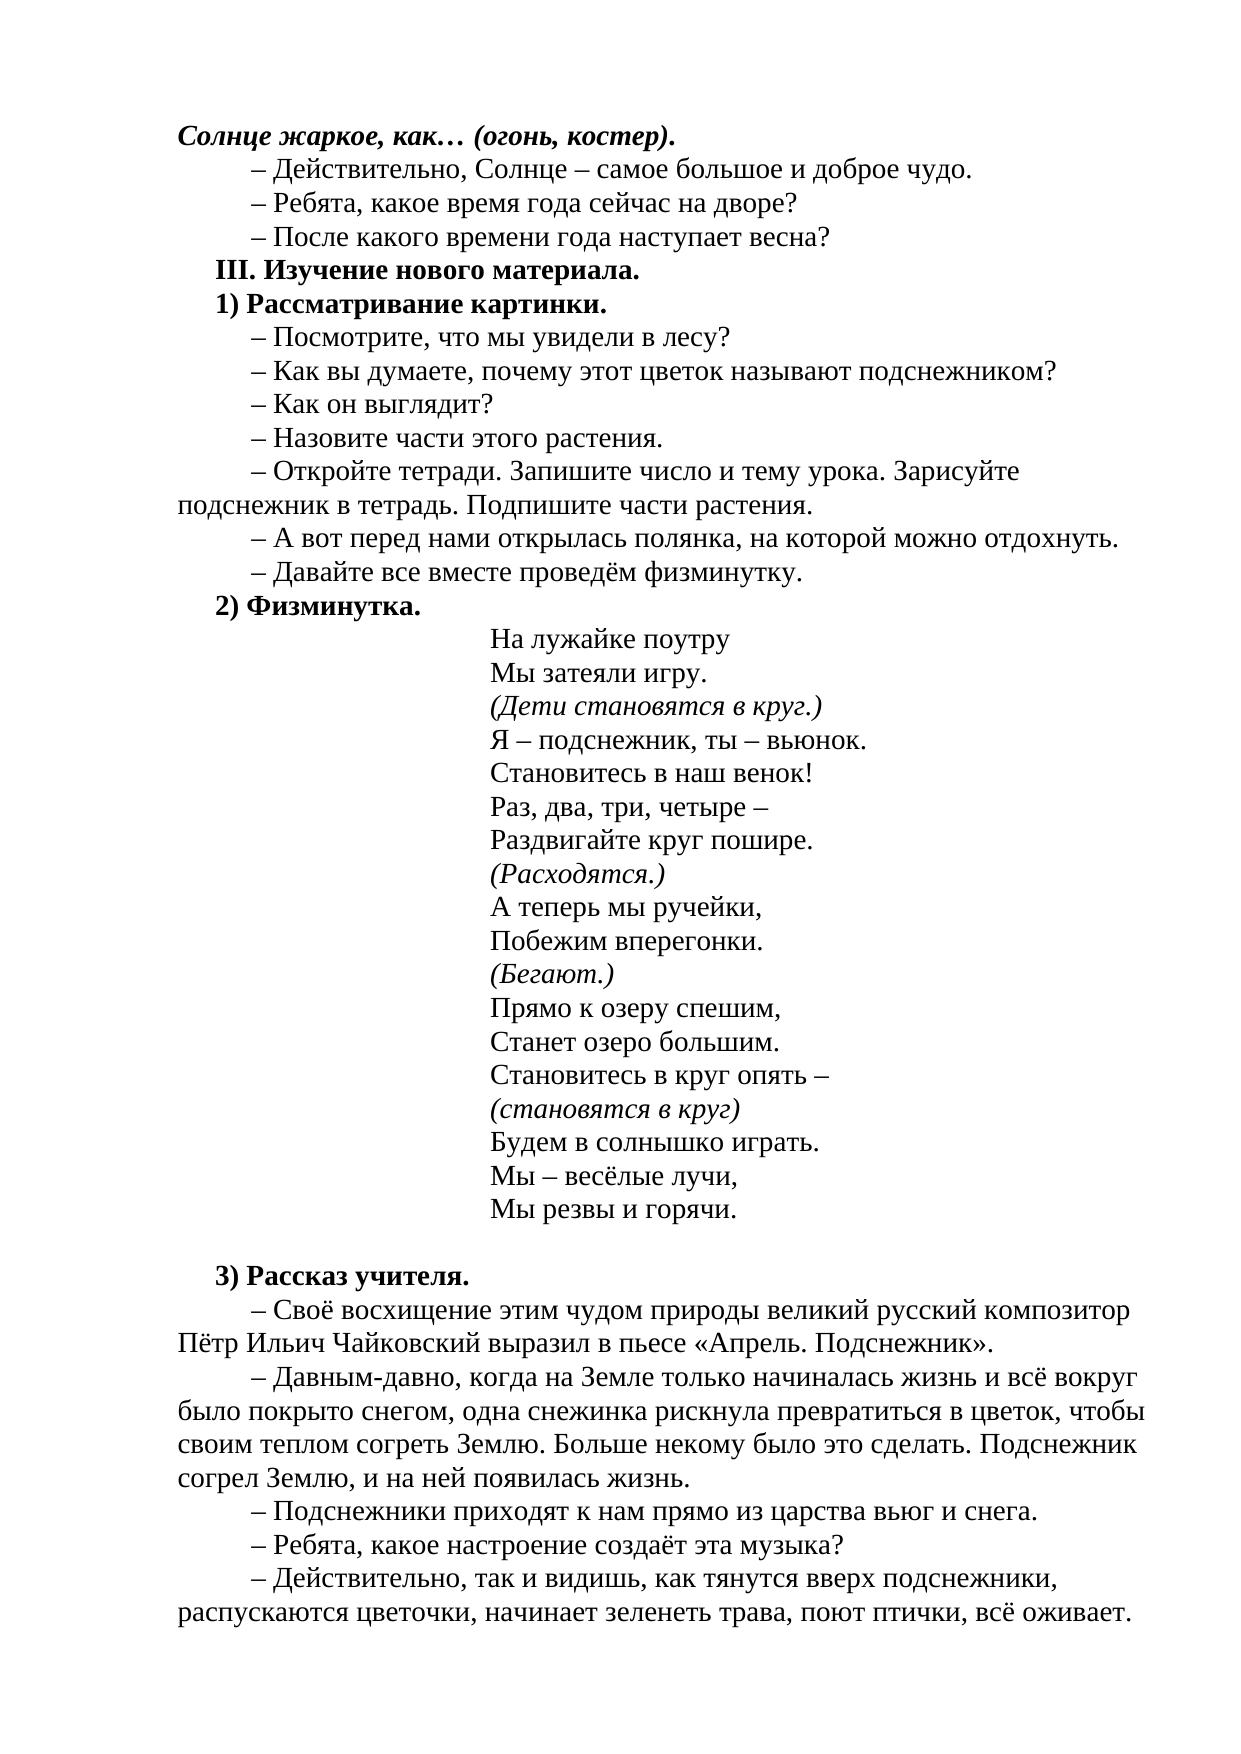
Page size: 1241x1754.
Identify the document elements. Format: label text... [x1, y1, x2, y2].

text (становятся в круг) [490, 1091, 1152, 1124]
text Раз, два, три, четыре – [490, 789, 1152, 822]
text Мы резвы и горячи. [490, 1191, 1152, 1225]
text – Давайте все вместе проведём физминутку. [177, 554, 1152, 588]
text – Своё восхищение этим чудом природы великий русский композитор Пётр Ильич Чайковский выразил в пьесе «Апрель. Подснежник». [177, 1292, 1152, 1359]
text – Ребята, какое время года сейчас на дворе? [177, 185, 1152, 219]
text 1) Рассматривание картинки. [177, 286, 1152, 319]
text – Посмотрите, что мы увидели в лесу? [177, 319, 1152, 353]
text – Как вы думаете, почему этот цветок называют подснежником? [177, 353, 1152, 386]
text (Бегают.) [490, 957, 1152, 990]
text – Подснежники приходят к нам прямо из царства вьюг и снега. [177, 1493, 1152, 1527]
text Мы затеяли игру. [490, 655, 1152, 688]
text – Действительно, так и видишь, как тянутся вверх подснежники, распускаются цветочки, начинает зеленеть трава, поют птички, всё оживает. [177, 1560, 1152, 1627]
text Становитесь в круг опять – [490, 1057, 1152, 1091]
text – Давным-давно, когда на Земле только начиналась жизнь и всё вокруг было покрыто снегом, одна снежинка рискнула превратиться в цветок, чтобы своим теплом согреть Землю. Больше некому было это сделать. Подснежник согрел Землю, и на ней появилась жизнь. [177, 1359, 1152, 1493]
text Прямо к озеру спешим, [490, 990, 1152, 1024]
text – После какого времени года наступает весна? [177, 219, 1152, 252]
text 2) Физминутка. [177, 588, 1152, 621]
text III. Изучение нового материала. [177, 252, 1152, 286]
text Станет озеро большим. [490, 1024, 1152, 1057]
text (Дети становятся в круг.) [490, 688, 1152, 722]
text – Ребята, какое настроение создаёт эта музыка? [177, 1527, 1152, 1560]
text Будем в солнышко играть. [490, 1124, 1152, 1158]
text На лужайке поутру [490, 621, 1152, 655]
text – Назовите части этого растения. [177, 420, 1152, 453]
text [177, 118, 1152, 185]
text Становитесь в наш венок! [490, 755, 1152, 789]
text 3) Рассказ учителя. [177, 1258, 1152, 1292]
text (Расходятся.) [490, 856, 1152, 889]
text Побежим вперегонки. [490, 923, 1152, 957]
text – Как он выглядит? [177, 386, 1152, 420]
text Я – подснежник, ты – вьюнок. [490, 722, 1152, 755]
text Мы – весёлые лучи, [490, 1158, 1152, 1191]
text Раздвигайте круг пошире. [490, 822, 1152, 856]
text – Откройте тетради. Запишите число и тему урока. Зарисуйте подснежник в тетрадь. Подпишите части растения. [177, 453, 1152, 521]
text – А вот перед нами открылась полянка, на которой можно отдохнуть. [177, 521, 1152, 554]
text А теперь мы ручейки, [490, 889, 1152, 923]
